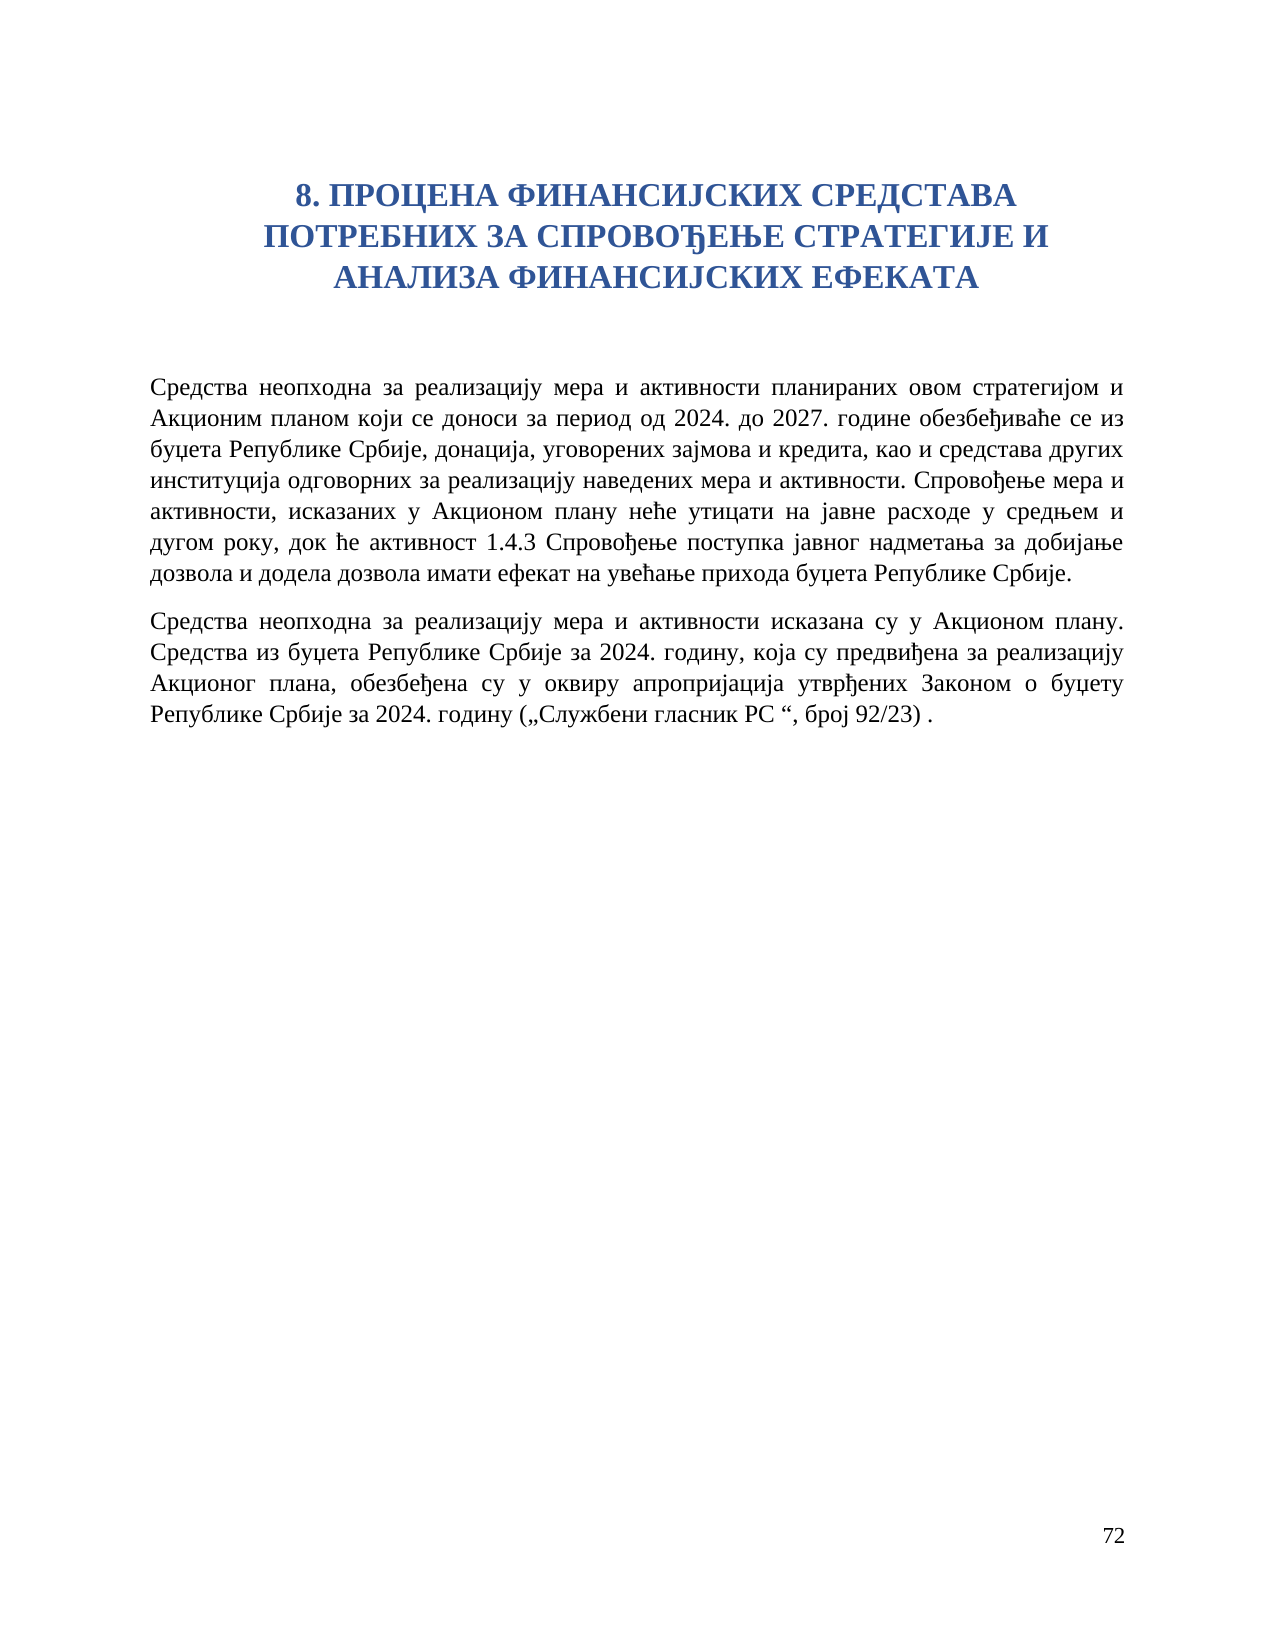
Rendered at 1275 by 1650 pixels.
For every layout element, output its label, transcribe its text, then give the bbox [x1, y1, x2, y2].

subtitle 8. ПРОЦЕНА ФИНАНСИЈСКИХ СРЕДСТАВА ПОТРЕБНИХ ЗА СПРОВОЂЕЊЕ СТРАТЕГИЈЕ И АНАЛИЗА ФИНАНСИЈСКИХ ЕФЕКАТА [187, 175, 1125, 296]
text Средства неопходна за реализацију мера и активности исказана су у Акционом плану. Средства из буџета Републике Србије за 2024. годину, која су предвиђена за реализацију Акционог плана, обезбеђена су у оквиру апропријација утврђених Законом о буџету Републике Србије за 2024. годину („Службени гласник РС “, број 92/23) . [150, 697, 1125, 728]
